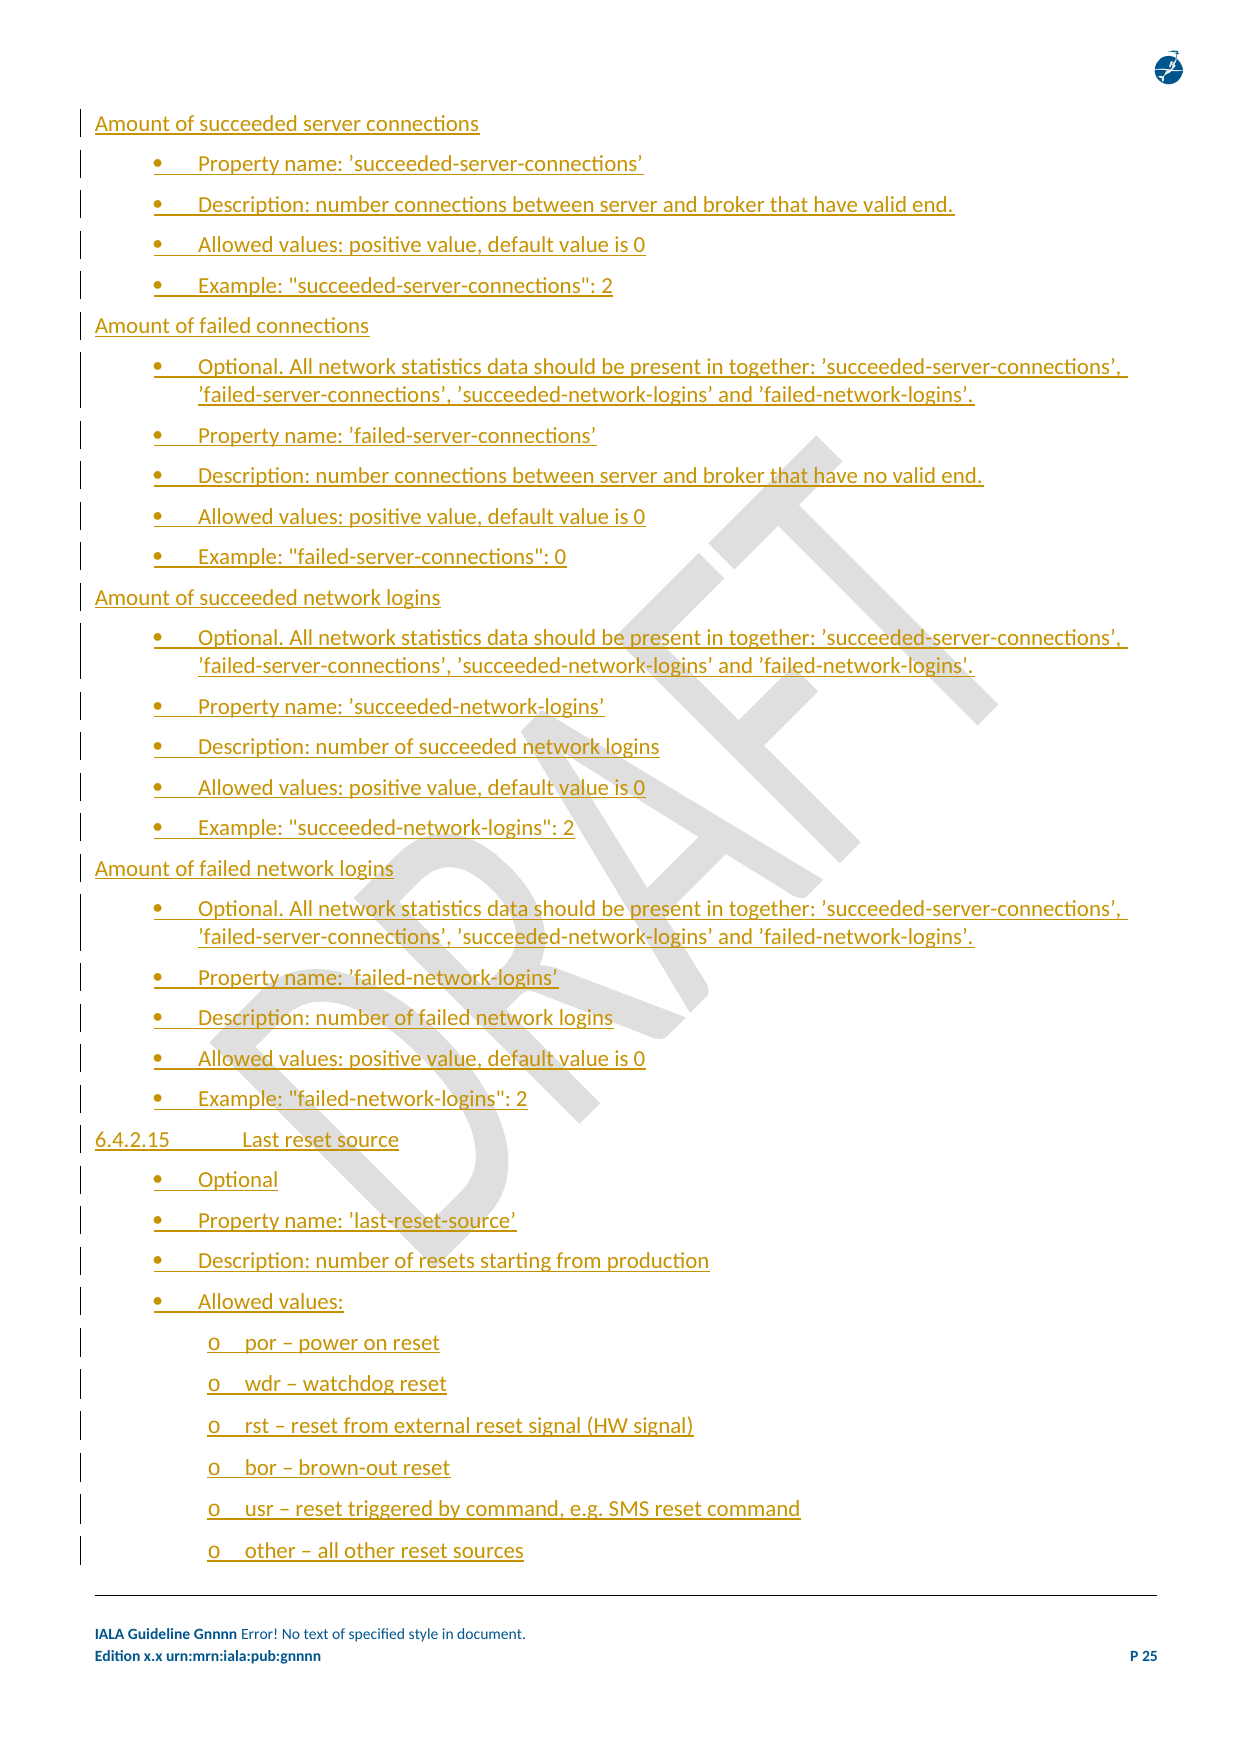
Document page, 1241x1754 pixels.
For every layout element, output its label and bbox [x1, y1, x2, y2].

picture [1123, 0, 1241, 119]
